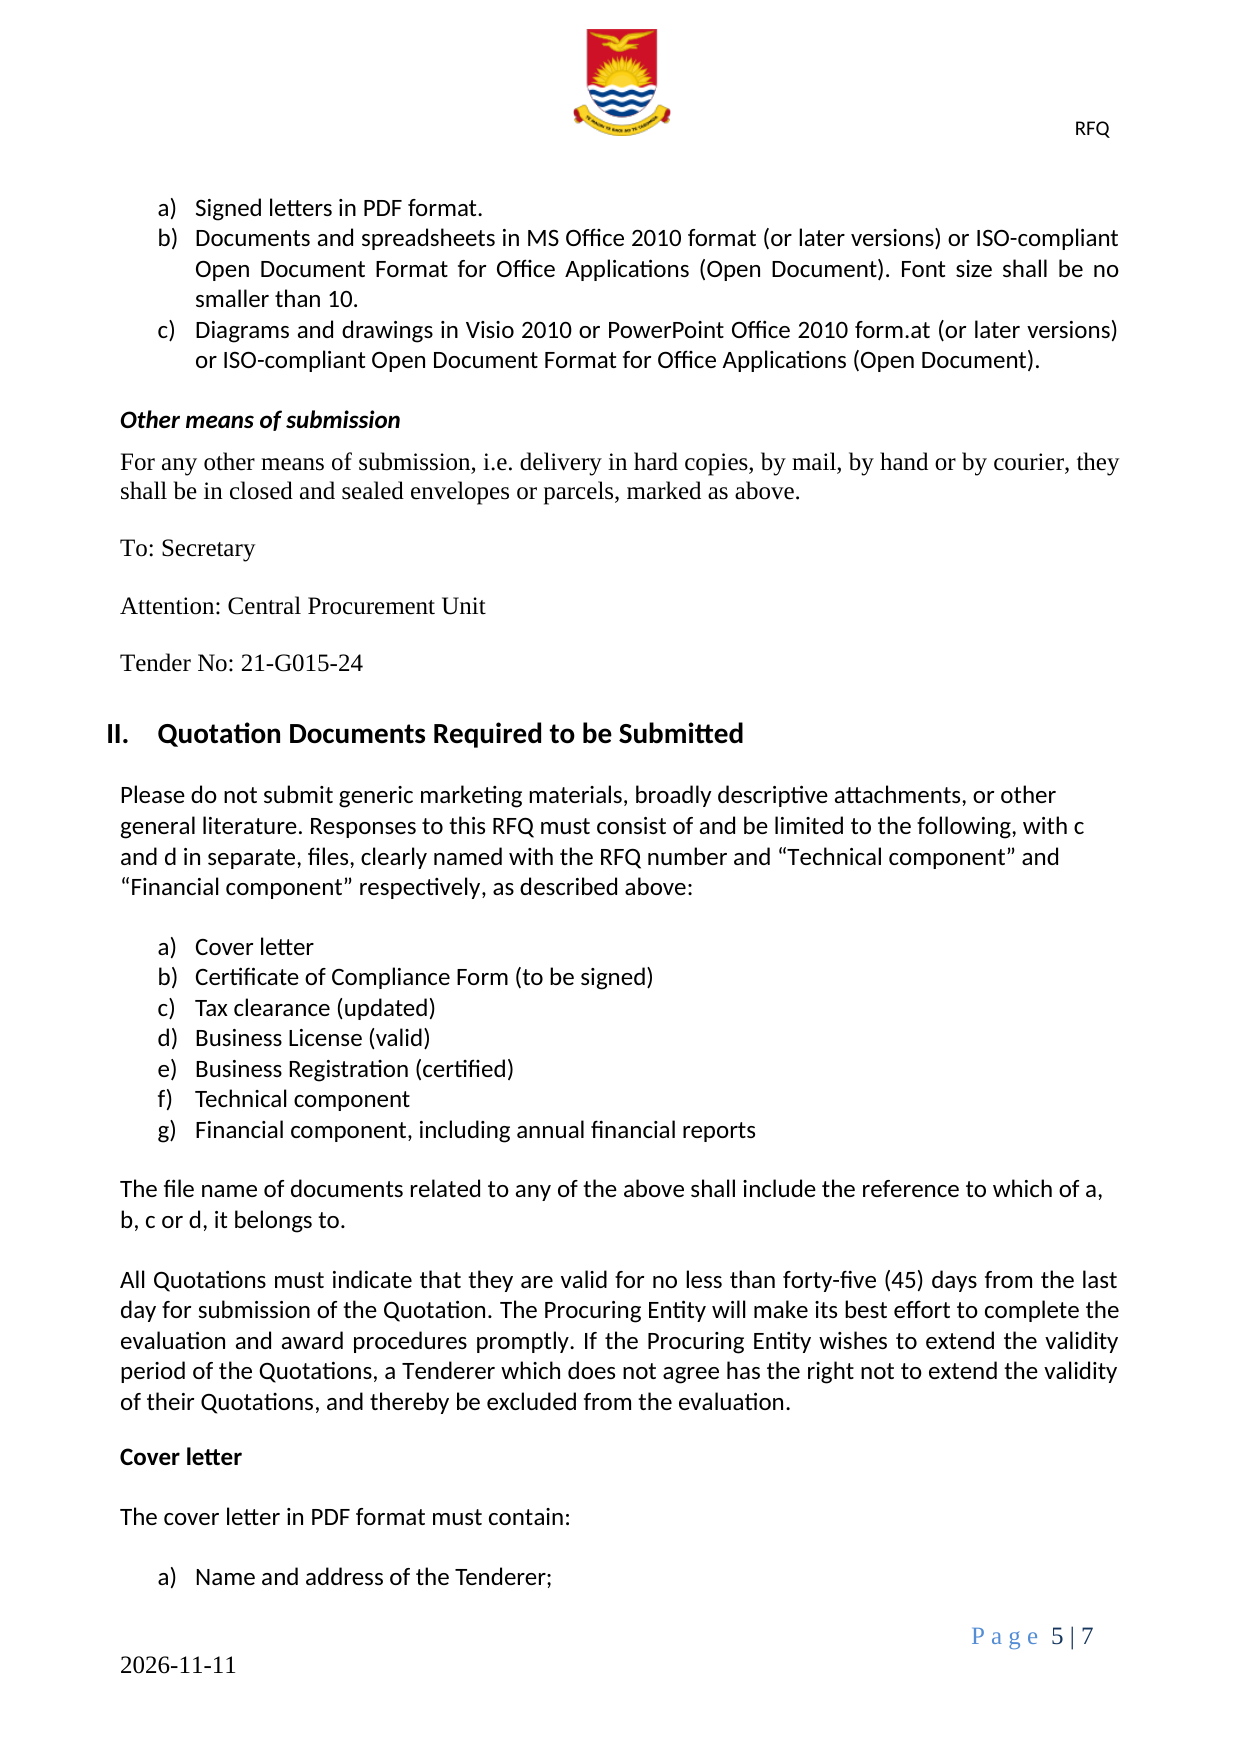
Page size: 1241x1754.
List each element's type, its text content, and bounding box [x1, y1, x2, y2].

text For any other means of submission, i.e. delivery in hard copies, by mail, by hand or by courier, they shall be in closed and sealed envelopes or parcels, marked as above. [120, 447, 1120, 505]
list Technical component [157, 1083, 1120, 1114]
text Tender No: 21-G015-24 [120, 648, 1120, 677]
subtitle Other means of submission [120, 404, 1120, 435]
list Documents and spreadsheets in MS Office 2010 format (or later versions) or ISO-compliant Open Document Format for Office Applications (Open Document). Font size shall be no smaller than 10. [157, 222, 1120, 314]
picture [573, 29, 671, 136]
text Please do not submit generic marketing materials, broadly descriptive attachments, or other general literature. Responses to this RFQ must consist of and be limited to the following, with c and d in separate, files, clearly named with the RFQ number and “Technical component” and “Financial component” respectively, as described above: [120, 779, 1120, 902]
list Business License (valid) [157, 1022, 1120, 1053]
list Diagrams and drawings in Visio 2010 or PowerPoint Office 2010 form.at (or later versions) or ISO-compliant Open Document Format for Office Applications (Open Document). [157, 314, 1120, 375]
subtitle Cover letter [120, 1441, 1120, 1472]
list Certificate of Compliance Form (to be signed) [157, 961, 1120, 992]
subtitle Quotation Documents Required to be Submitted [129, 715, 1120, 750]
list Business Registration (certified) [157, 1053, 1120, 1083]
text The cover letter in PDF format must contain: [120, 1501, 1120, 1532]
text To: Secretary [120, 533, 1120, 562]
list Name and address of the Tenderer; [157, 1561, 1120, 1591]
text The file name of documents related to any of the above shall include the reference to which of a, b, c or d, it belongs to. [120, 1174, 1120, 1235]
list Signed letters in PDF format. [157, 192, 1120, 222]
list Tax clearance (updated) [157, 992, 1120, 1022]
list Financial component, including annual financial reports [157, 1114, 1120, 1144]
list Cover letter [157, 931, 1120, 961]
text Attention: Central Procurement Unit [120, 591, 1120, 620]
text All Quotations must indicate that they are valid for no less than forty-five (45) days from the last day for submission of the Quotation. The Procuring Entity will make its best effort to complete the evaluation and award procedures promptly. If the Procuring Entity wishes to extend the validity period of the Quotations, a Tenderer which does not agree has the right not to extend the validity of their Quotations, and thereby be excluded from the evaluation. [120, 1264, 1120, 1416]
